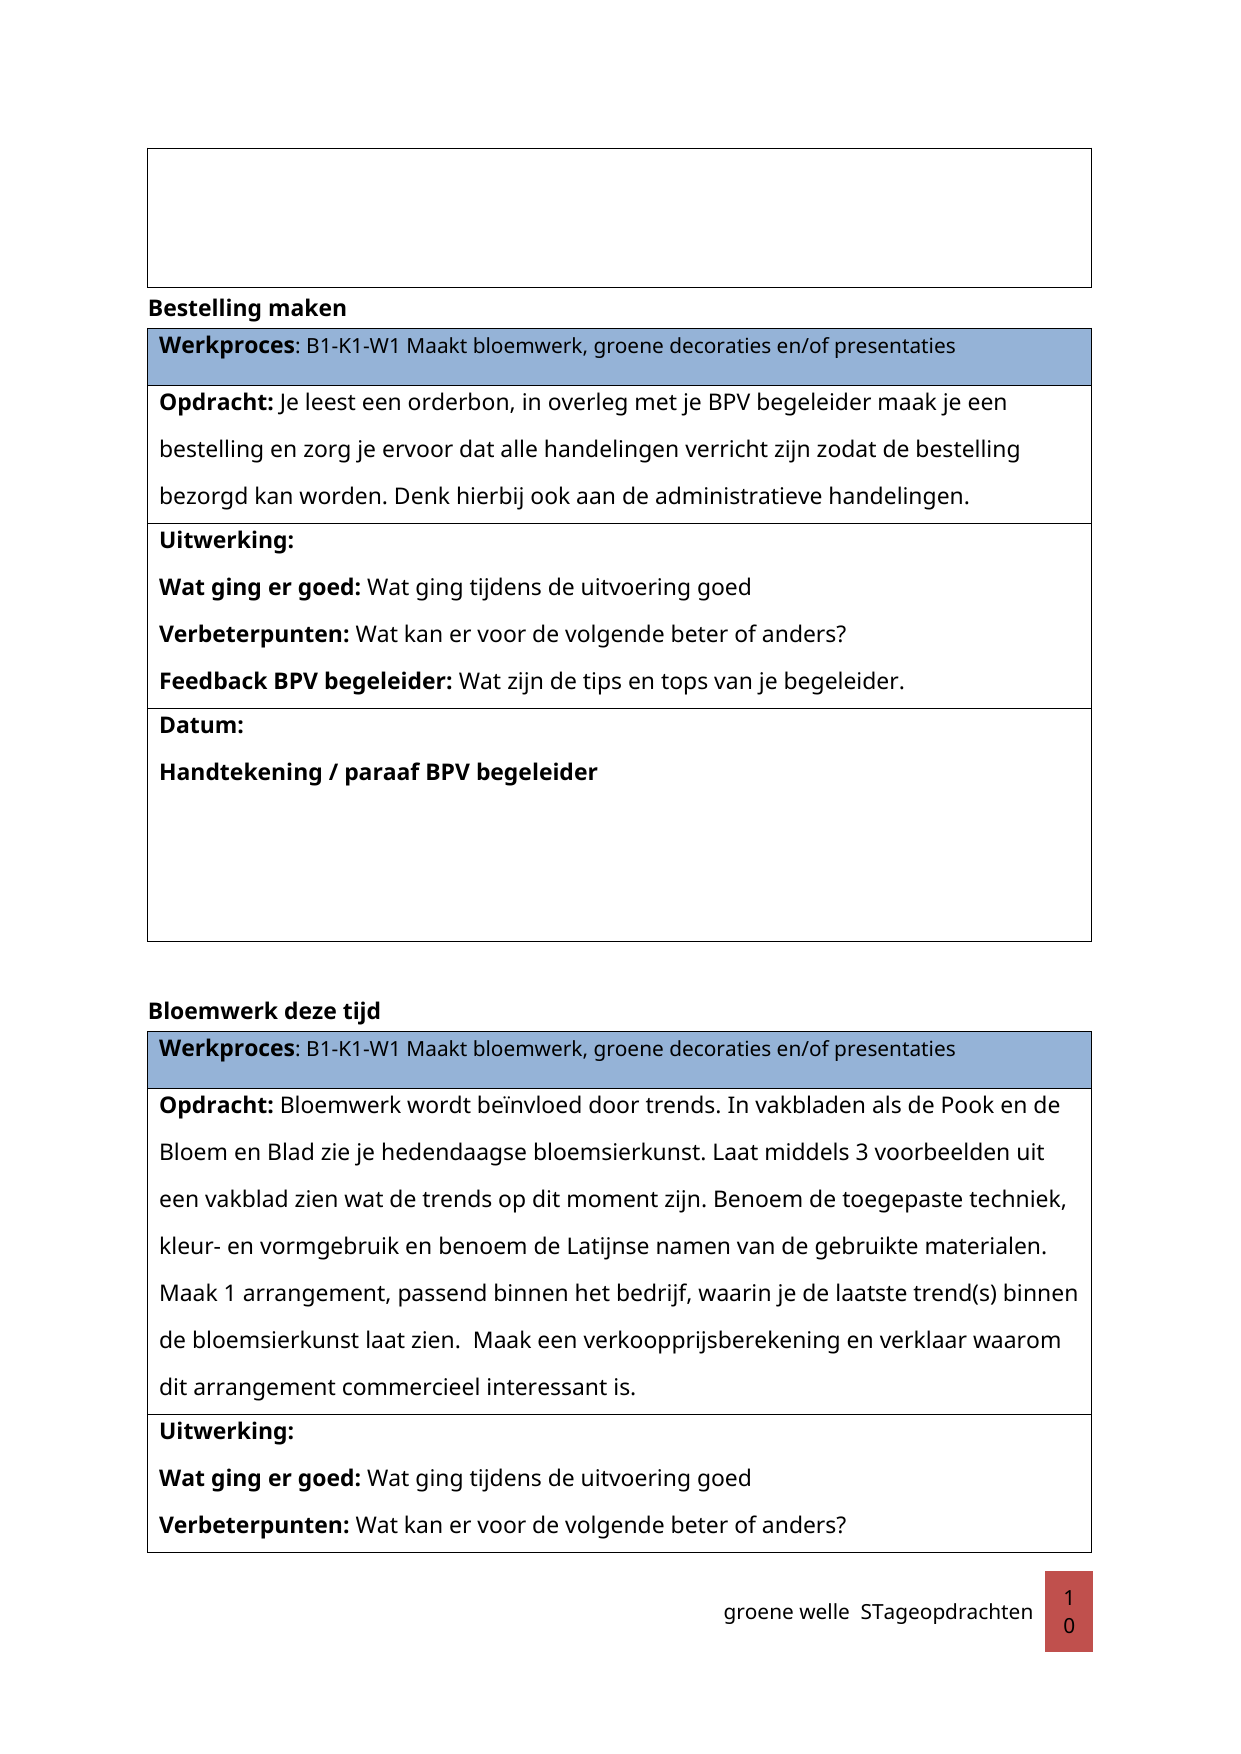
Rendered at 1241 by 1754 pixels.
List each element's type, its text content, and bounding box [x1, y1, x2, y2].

subtitle Bloemwerk deze tijd [148, 995, 1093, 1027]
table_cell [148, 1415, 1091, 1552]
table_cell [148, 149, 1091, 287]
table_cell Opdracht: Bloemwerk wordt beïnvloed door trends. In vakbladen als de Pook en de Bloem en Blad zie je hedendaagse bloemsierkunst. Laat middels 3 voorbeelden uit een vakblad zien wat de trends op dit moment zijn. Benoem de toegepaste techniek, kleur- en vormgebruik en benoem de Latijnse namen van de gebruikte materialen. Maak 1 arrangement, passend binnen het bedrijf, waarin je de laatste trend(s) binnen de bloemsierkunst laat zien. Maak een verkoopprijsberekening en verklaar waarom dit arrangement commercieel interessant is. [148, 1089, 1091, 1414]
table_cell Opdracht: Je leest een orderbon, in overleg met je BPV begeleider maak je een bestelling en zorg je ervoor dat alle handelingen verricht zijn zodat de bestelling bezorgd kan worden. Denk hierbij ook aan de administratieve handelingen. [148, 386, 1091, 523]
table_header Werkproces: B1-K1-W1 Maakt bloemwerk, groene decoraties en/of presentaties [148, 329, 1091, 385]
subtitle Bestelling maken [148, 292, 1093, 323]
table_header Werkproces: B1-K1-W1 Maakt bloemwerk, groene decoraties en/of presentaties [148, 1032, 1091, 1088]
table_cell Datum: Handtekening / paraaf BPV begeleider [148, 709, 1091, 941]
